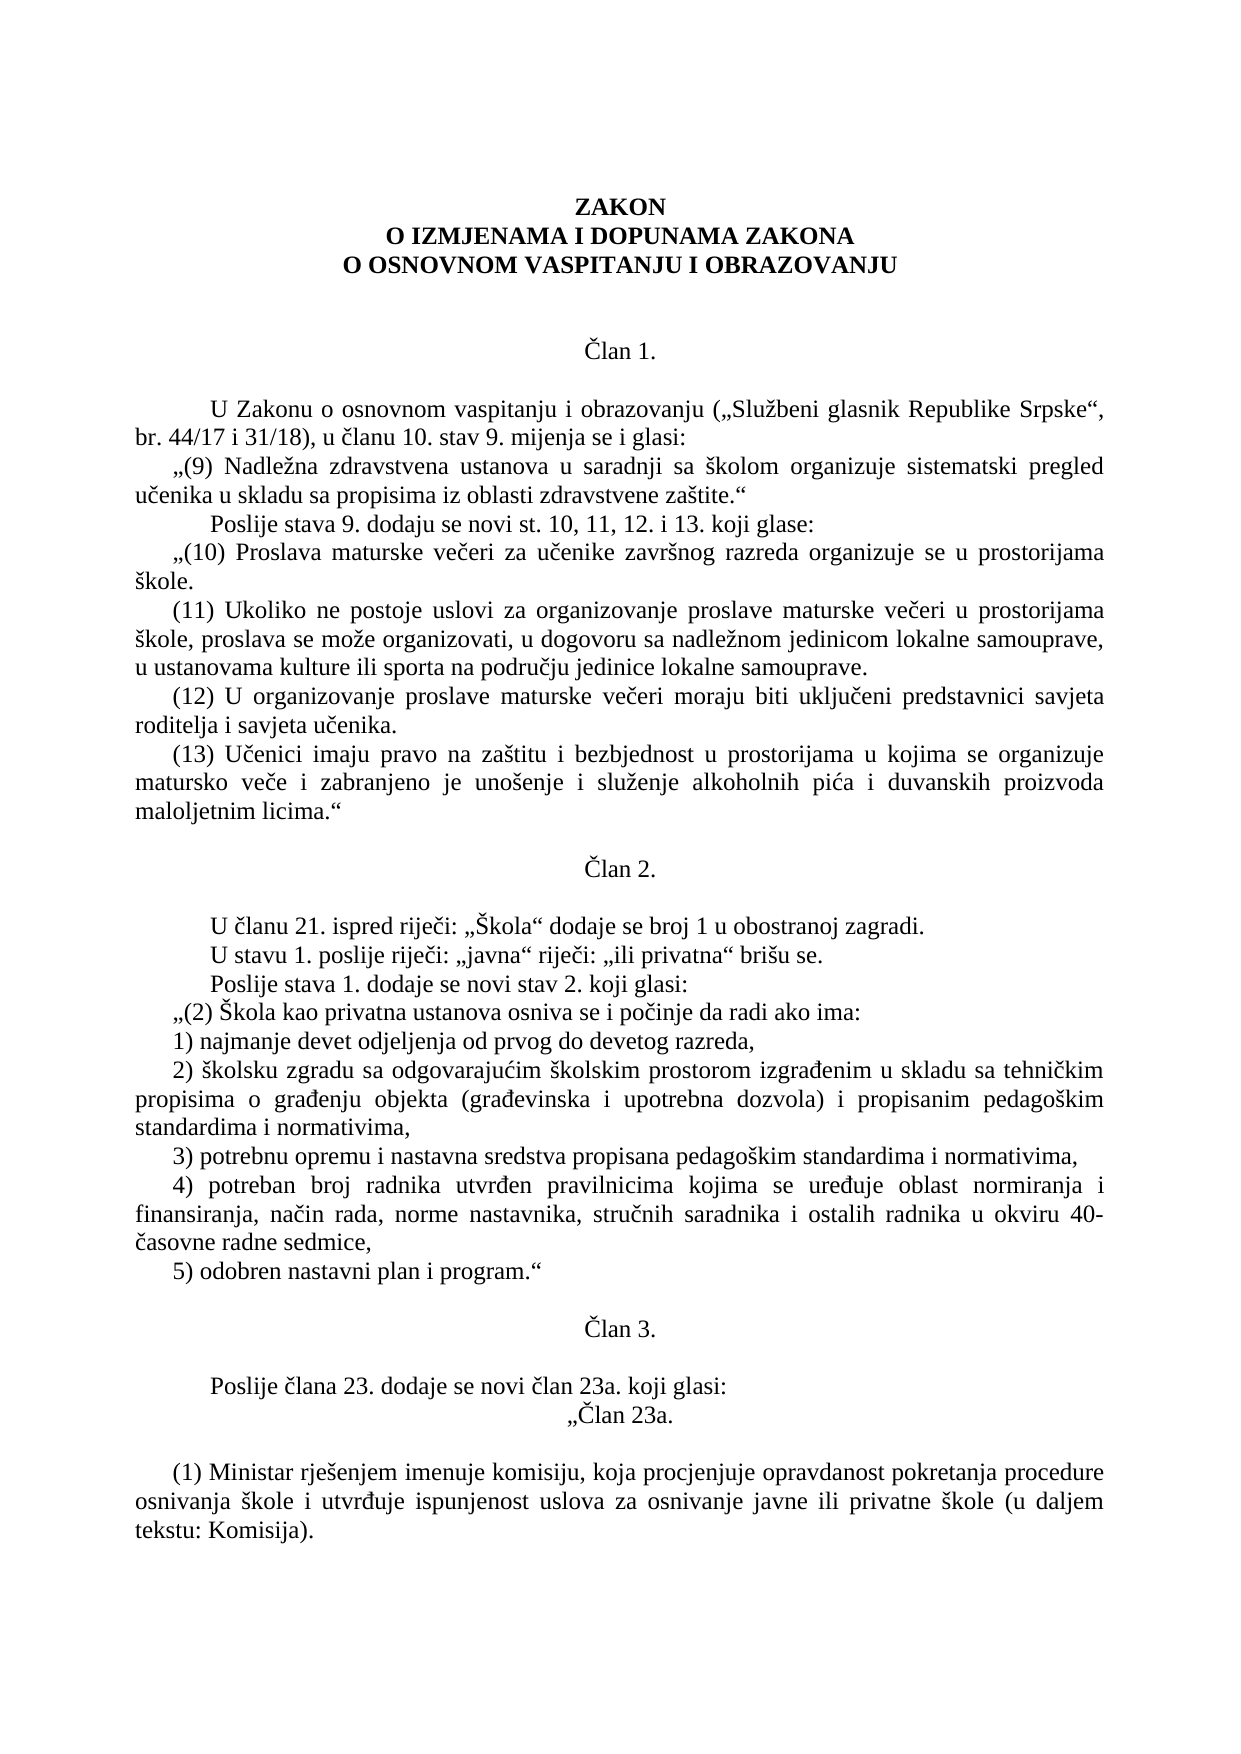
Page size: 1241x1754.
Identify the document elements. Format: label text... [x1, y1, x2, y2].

text (11) Ukoliko ne postoje uslovi za organizovanje proslave maturske večeri u prostorijama škole, proslava se može organizovati, u dogovoru sa nadležnom jedinicom lokalne samouprave, u ustanovama kulture ili sporta na području jedinice lokalne samouprave. [135, 595, 1105, 681]
text O OSNOVNOM VASPITANJU I OBRAZOVANJU [135, 250, 1105, 279]
text 5) odobren nastavni plan i program.“ [135, 1256, 1105, 1285]
text Poslije stava 9. dodaju se novi st. 10, 11, 12. i 13. koji glase: [135, 509, 1105, 537]
text (12) U organizovanje proslave maturske večeri moraju biti uključeni predstavnici savjeta roditelja i savjeta učenika. [135, 681, 1105, 739]
text 2) školsku zgradu sa odgovarajućim školskim prostorom izgrađenim u skladu sa tehničkim propisima o građenju objekta (građevinska i upotrebna dozvola) i propisanim pedagoškim standardima i normativima, [135, 1055, 1105, 1141]
text „(2) Škola kao privatna ustanova osniva se i počinje da radi ako ima: [135, 997, 1105, 1026]
text ZAKON [135, 192, 1105, 221]
text Član 2. [135, 854, 1105, 882]
text U stavu 1. poslije riječi: „javna“ riječi: „ili privatna“ brišu se. [135, 940, 1105, 969]
text Član 3. [135, 1314, 1105, 1342]
text Poslije stava 1. dodaje se novi stav 2. koji glasi: [135, 969, 1105, 997]
text U Zakonu o osnovnom vaspitanju i obrazovanju („Službeni glasnik Republike Srpske“, br. 44/17 i 31/18), u članu 10. stav 9. mijenja se i glasi: [135, 394, 1105, 451]
text „Član 23a. [135, 1400, 1105, 1429]
text 4) potreban broj radnika utvrđen pravilnicima kojima se uređuje oblast normiranja i finansiranja, način rada, norme nastavnika, stručnih saradnika i ostalih radnika u okviru 40-časovne radne sedmice, [135, 1170, 1105, 1256]
text „(10) Proslava maturske večeri za učenike završnog razreda organizuje se u prostorijama škole. [135, 537, 1105, 595]
text (13) Učenici imaju pravo na zaštitu i bezbjednost u prostorijama u kojima se organizuje matursko veče i zabranjeno je unošenje i služenje alkoholnih pića i duvanskih proizvoda maloljetnim licima.“ [135, 739, 1105, 825]
text Član 1. [135, 336, 1105, 365]
text (1) Ministar rješenjem imenuje komisiju, koja procjenjuje opravdanost pokretanja procedure osnivanja škole i utvrđuje ispunjenost uslova za osnivanje javne ili privatne škole (u daljem tekstu: Komisija). [135, 1457, 1105, 1544]
text U članu 21. ispred riječi: „Škola“ dodaje se broj 1 u obostranoj zagradi. [135, 911, 1105, 940]
text 3) potrebnu opremu i nastavna sredstva propisana pedagoškim standardima i normativima, [135, 1141, 1105, 1170]
text O IZMJENAMA I DOPUNAMA ZAKONA [135, 221, 1105, 250]
text „(9) Nadležna zdravstvena ustanova u saradnji sa školom organizuje sistematski pregled učenika u skladu sa propisima iz oblasti zdravstvene zaštite.“ [135, 451, 1105, 509]
text 1) najmanje devet odjeljenja od prvog do devetog razreda, [135, 1026, 1105, 1055]
text Poslije člana 23. dodaje se novi član 23a. koji glasi: [135, 1371, 1105, 1400]
